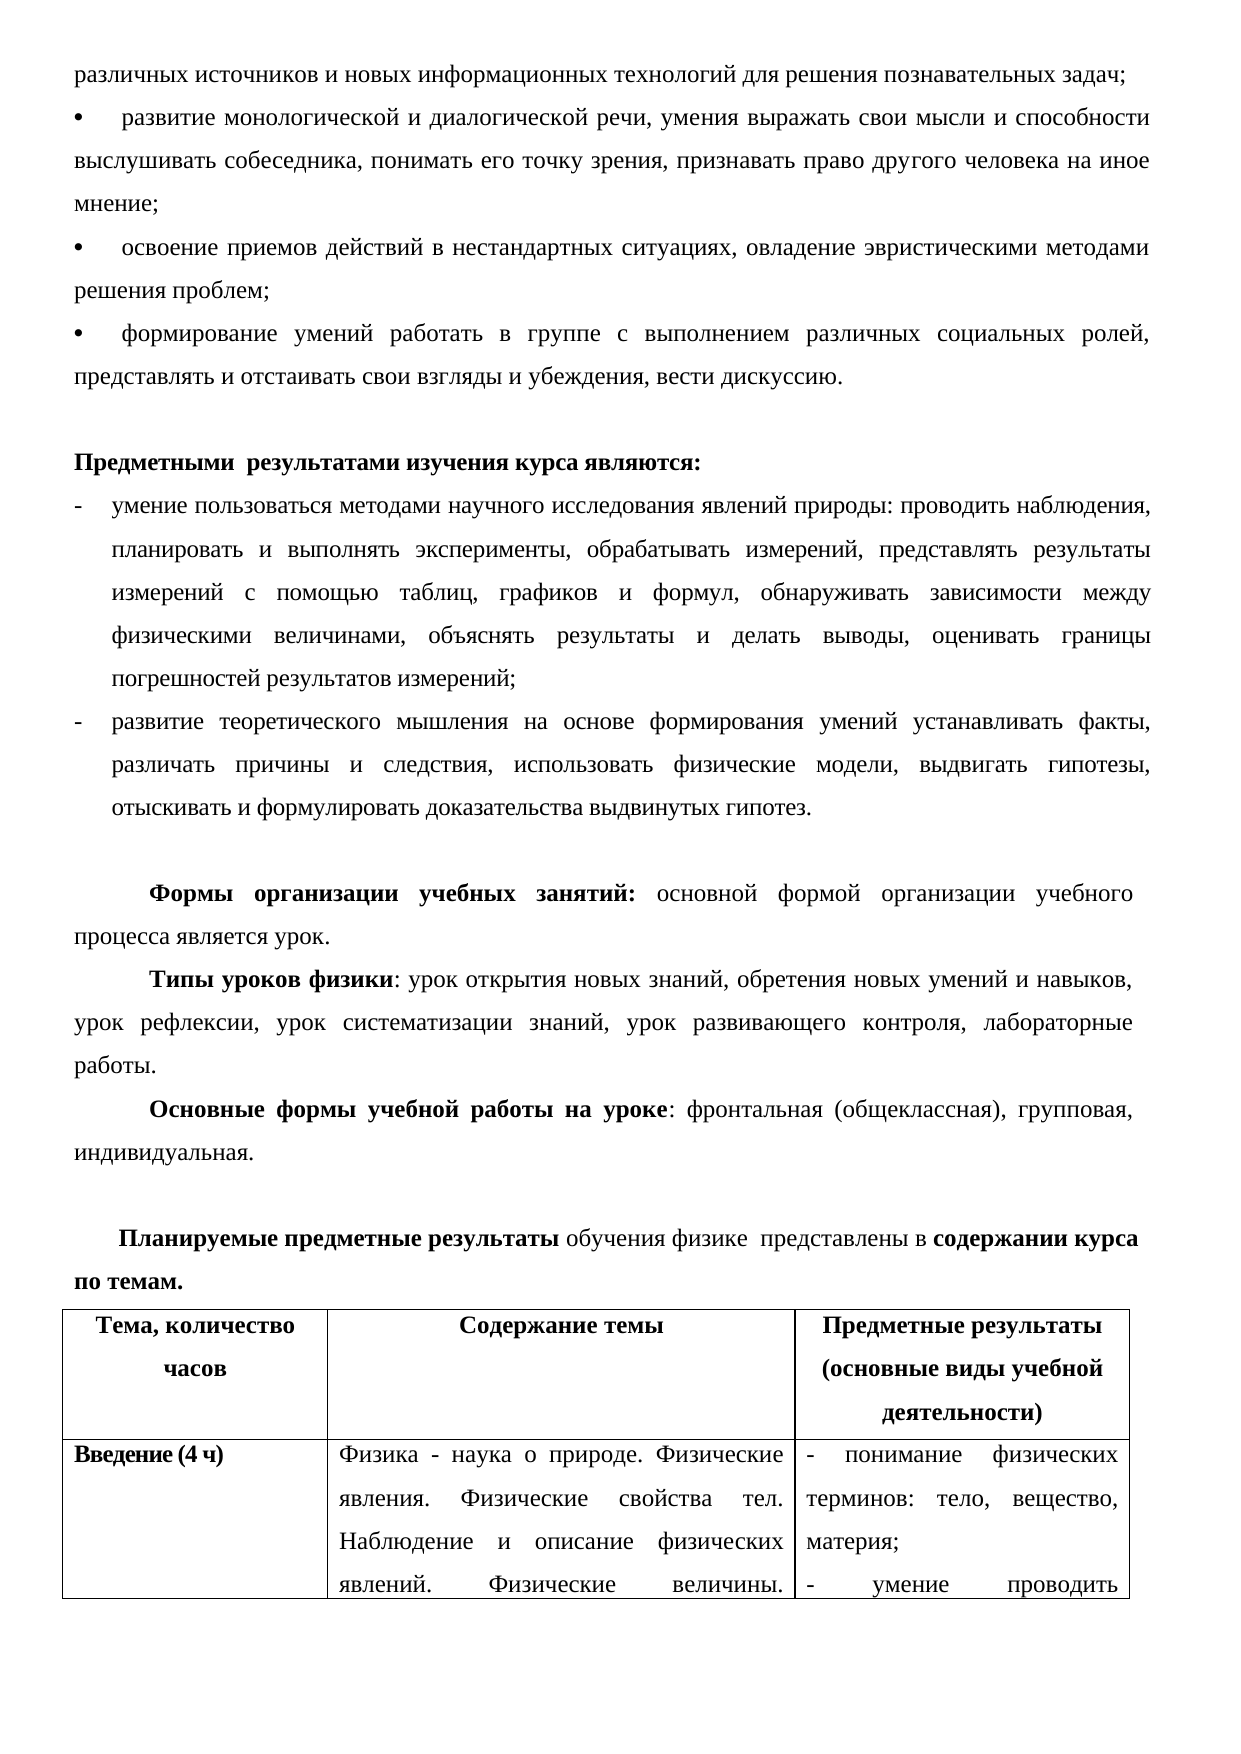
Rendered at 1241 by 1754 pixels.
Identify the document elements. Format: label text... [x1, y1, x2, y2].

list развитие теоретического мышления на основе формирования умений устанавливать факты, различать причины и следствия, использовать физические модели, выдвигать гипотезы, отыскивать и формулировать доказательства выдвинутых гипотез. [74, 706, 1152, 821]
text Планируемые предметные результаты обучения физике представлены в содержании курса по темам. [74, 1223, 1151, 1295]
table_header Предметные результаты (основные виды учебной деятельности) [796, 1310, 1129, 1438]
table_header Содержание темы [328, 1310, 794, 1438]
text Формы организации учебных занятий: основной формой организации учебного процесса является урок. [74, 878, 1133, 950]
table_cell Введение (4 ч) [63, 1440, 327, 1598]
list освоение приемов действий в нестандартных ситуациях, овладение эвристическими методами решения проблем; [74, 232, 1150, 304]
list формирование умений работать в группе с выполнением различных социальных ролей, представлять и отстаивать свои взгляды и убеждения, вести дискуссию. [74, 318, 1151, 390]
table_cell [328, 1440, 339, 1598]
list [74, 59, 1151, 88]
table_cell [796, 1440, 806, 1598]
text Основные формы учебной работы на уроке: фронтальная (общеклассная), групповая, индивидуальная. [74, 1094, 1133, 1166]
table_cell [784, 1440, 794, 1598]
list развитие монологической и диалогической речи, умения выражать свои мысли и способности выслушивать собеседника, понимать его точку зрения, признавать право другого человека на иное мнение; [74, 102, 1150, 217]
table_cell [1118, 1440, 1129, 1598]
text Предметными результатами изучения курса являются: [74, 447, 1152, 476]
list умение пользоваться методами научного исследования явлений природы: проводить наблюдения, планировать и выполнять эксперименты, обрабатывать измерений, представлять результаты измерений с помощью таблиц, графиков и формул, обнаруживать зависимости между физическими величинами, объяснять результаты и делать выводы, оценивать границы погрешностей результатов измерений; [74, 491, 1152, 692]
text Типы уроков физики: урок открытия новых знаний, обретения новых умений и навыков, урок рефлексии, урок систематизации знаний, урок развивающего контроля, лабораторные работы. [74, 964, 1133, 1079]
table_header Тема, количество часов [63, 1310, 327, 1438]
